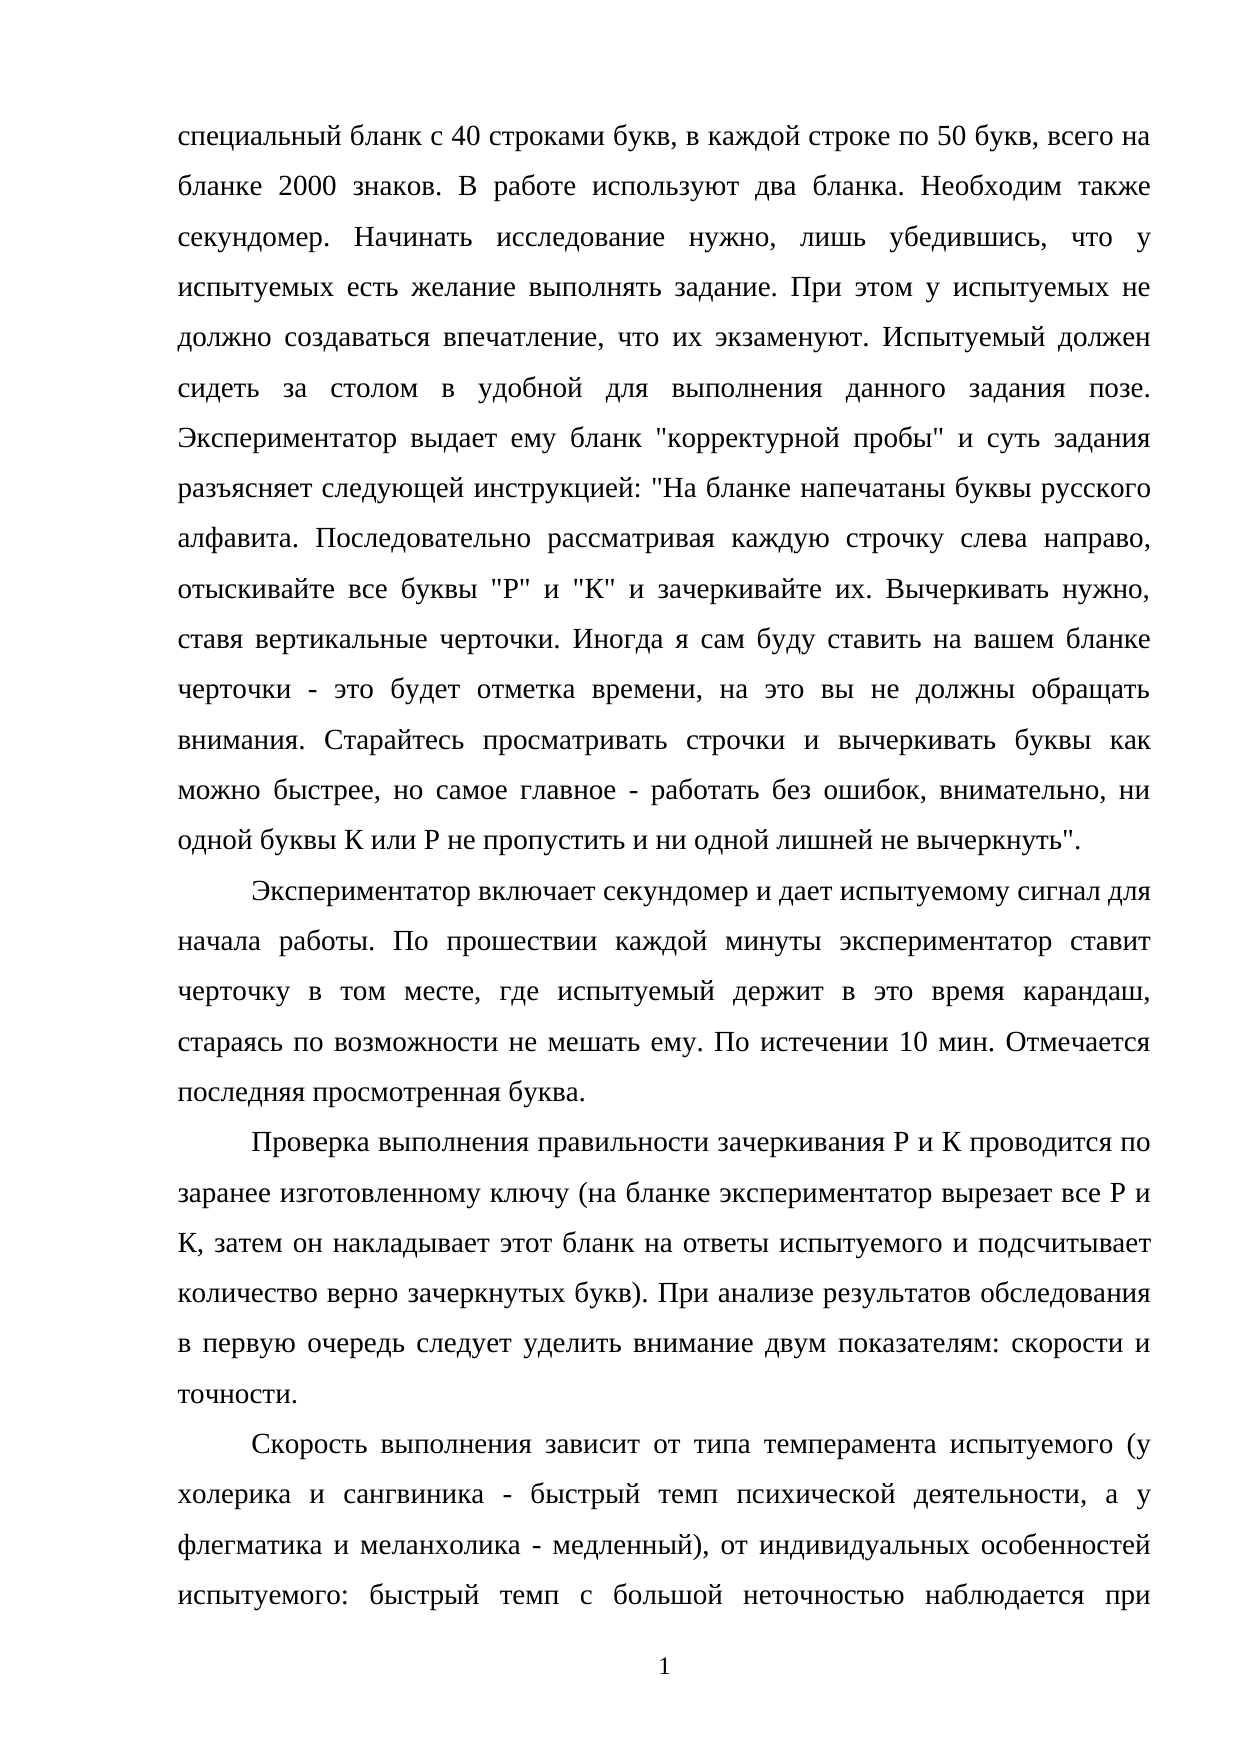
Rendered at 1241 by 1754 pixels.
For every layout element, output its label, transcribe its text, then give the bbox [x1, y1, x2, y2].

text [177, 1426, 1152, 1611]
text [177, 118, 1152, 856]
text Экспериментатор включает секундомер и дает испытуемому сигнал для начала работы. По прошествии каждой минуты экспериментатор ставит черточку в том месте, где испытуемый держит в это время карандаш, стараясь по возможности не мешать ему. По истечении 10 мин. Отмечается последняя просмотренная буква. [177, 873, 1152, 1108]
text Проверка выполнения правильности зачеркивания Р и К проводится по заранее изготовленному ключу (на бланке экспериментатор вырезает все Р и К, затем он накладывает этот бланк на ответы испытуемого и подсчитывает количество верно зачеркнутых букв). При анализе результатов обследования в первую очередь следует уделить внимание двум показателям: скорости и точности. [177, 1124, 1152, 1409]
